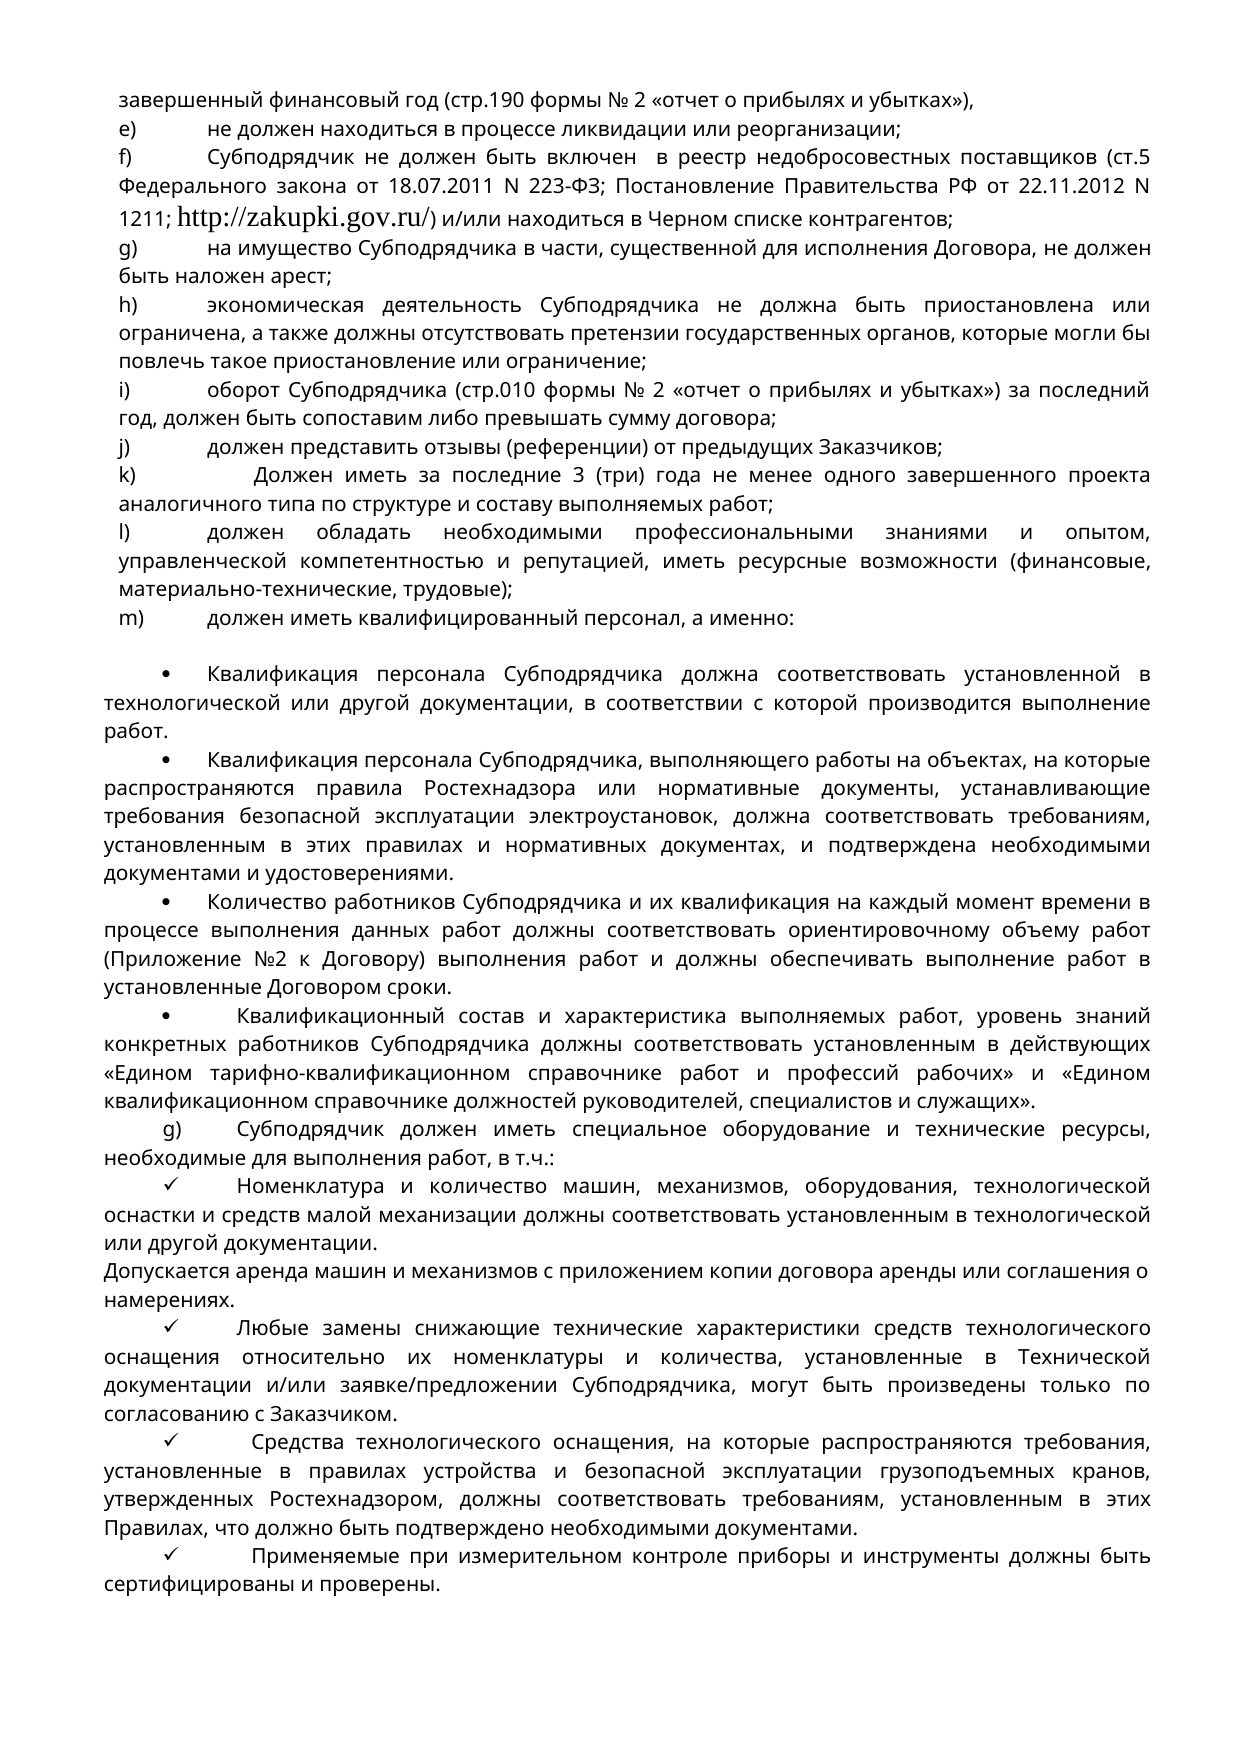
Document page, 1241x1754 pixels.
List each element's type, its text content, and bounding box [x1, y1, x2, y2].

list не должен находиться в процессе ликвидации или реорганизации; [118, 114, 1152, 142]
list Допускается аренда машин и механизмов с приложением копии договора аренды или соглашения о намерениях. [103, 1257, 1152, 1313]
list Должен иметь за последние 3 (три) года не менее одного завершенного проекта аналогичного типа по структуре и составу выполняемых работ; [118, 460, 1152, 517]
list Любые замены снижающие технические характеристики средств технологического оснащения относительно их номенклатуры и количества, установленные в Технической документации и/или заявке/предложении Субподрядчика, могут быть произведены только по согласованию с Заказчиком. [103, 1313, 1152, 1427]
list должен иметь квалифицированный персонал, а именно: [118, 603, 1152, 631]
list Номенклатура и количество машин, механизмов, оборудования, технологической оснастки и средств малой механизации должны соответствовать установленным в технологической или другой документации. [103, 1171, 1152, 1257]
list Квалификационный состав и характеристика выполняемых работ, уровень знаний конкретных работников Субподрядчика должны соответствовать установленным в действующих «Едином тарифно-квалификационном справочнике работ и профессий рабочих» и «Едином квалификационном справочнике должностей руководителей, специалистов и служащих». [103, 1001, 1152, 1114]
list Субподрядчик не должен быть включен в реестр недобросовестных поставщиков (ст.5 Федерального закона от 18.07.2011 N 223-ФЗ; Постановление Правительства РФ от 22.11.2012 N 1211; http://zakupki.gov.ru/) и/или находиться в Черном списке контрагентов; [118, 142, 1152, 233]
list Субподрядчик должен иметь специальное оборудование и технические ресурсы, необходимые для выполнения работ, в т.ч.: [103, 1114, 1152, 1171]
list на имущество Субподрядчика в части, существенной для исполнения Договора, не должен быть наложен арест; [118, 233, 1152, 290]
list Применяемые при измерительном контроле приборы и инструменты должны быть сертифицированы и проверены. [103, 1541, 1152, 1598]
list должен обладать необходимыми профессиональными знаниями и опытом, управленческой компетентностью и репутацией, иметь ресурсные возможности (финансовые, материально-технические, трудовые); [118, 517, 1152, 603]
list Средства технологического оснащения, на которые распространяются требования, установленные в правилах устройства и безопасной эксплуатации грузоподъемных кранов, утвержденных Ростехнадзором, должны соответствовать требованиям, установленным в этих Правилах, что должно быть подтверждено необходимыми документами. [103, 1427, 1152, 1541]
list должен представить отзывы (референции) от предыдущих Заказчиков; [118, 432, 1152, 460]
list Квалификация персонала Субподрядчика, выполняющего работы на объектах, на которые распространяются правила Ростехнадзора или нормативные документы, устанавливающие требования безопасной эксплуатации электроустановок, должна соответствовать требованиям, установленным в этих правилах и нормативных документах, и подтверждена необходимыми документами и удостоверениями. [103, 745, 1152, 887]
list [118, 86, 1152, 114]
list оборот Субподрядчика (стр.010 формы № 2 «отчет о прибылях и убытках») за последний год, должен быть сопоставим либо превышать сумму договора; [118, 375, 1152, 432]
list экономическая деятельность Субподрядчика не должна быть приостановлена или ограничена, а также должны отсутствовать претензии государственных органов, которые могли бы повлечь такое приостановление или ограничение; [118, 290, 1152, 375]
list Количество работников Субподрядчика и их квалификация на каждый момент времени в процессе выполнения данных работ должны соответствовать ориентировочному объему работ (Приложение №2 к Договору) выполнения работ и должны обеспечивать выполнение работ в установленные Договором сроки. [103, 887, 1152, 1001]
list Квалификация персонала Субподрядчика должна соответствовать установленной в технологической или другой документации, в соответствии с которой производится выполнение работ. [103, 659, 1152, 745]
